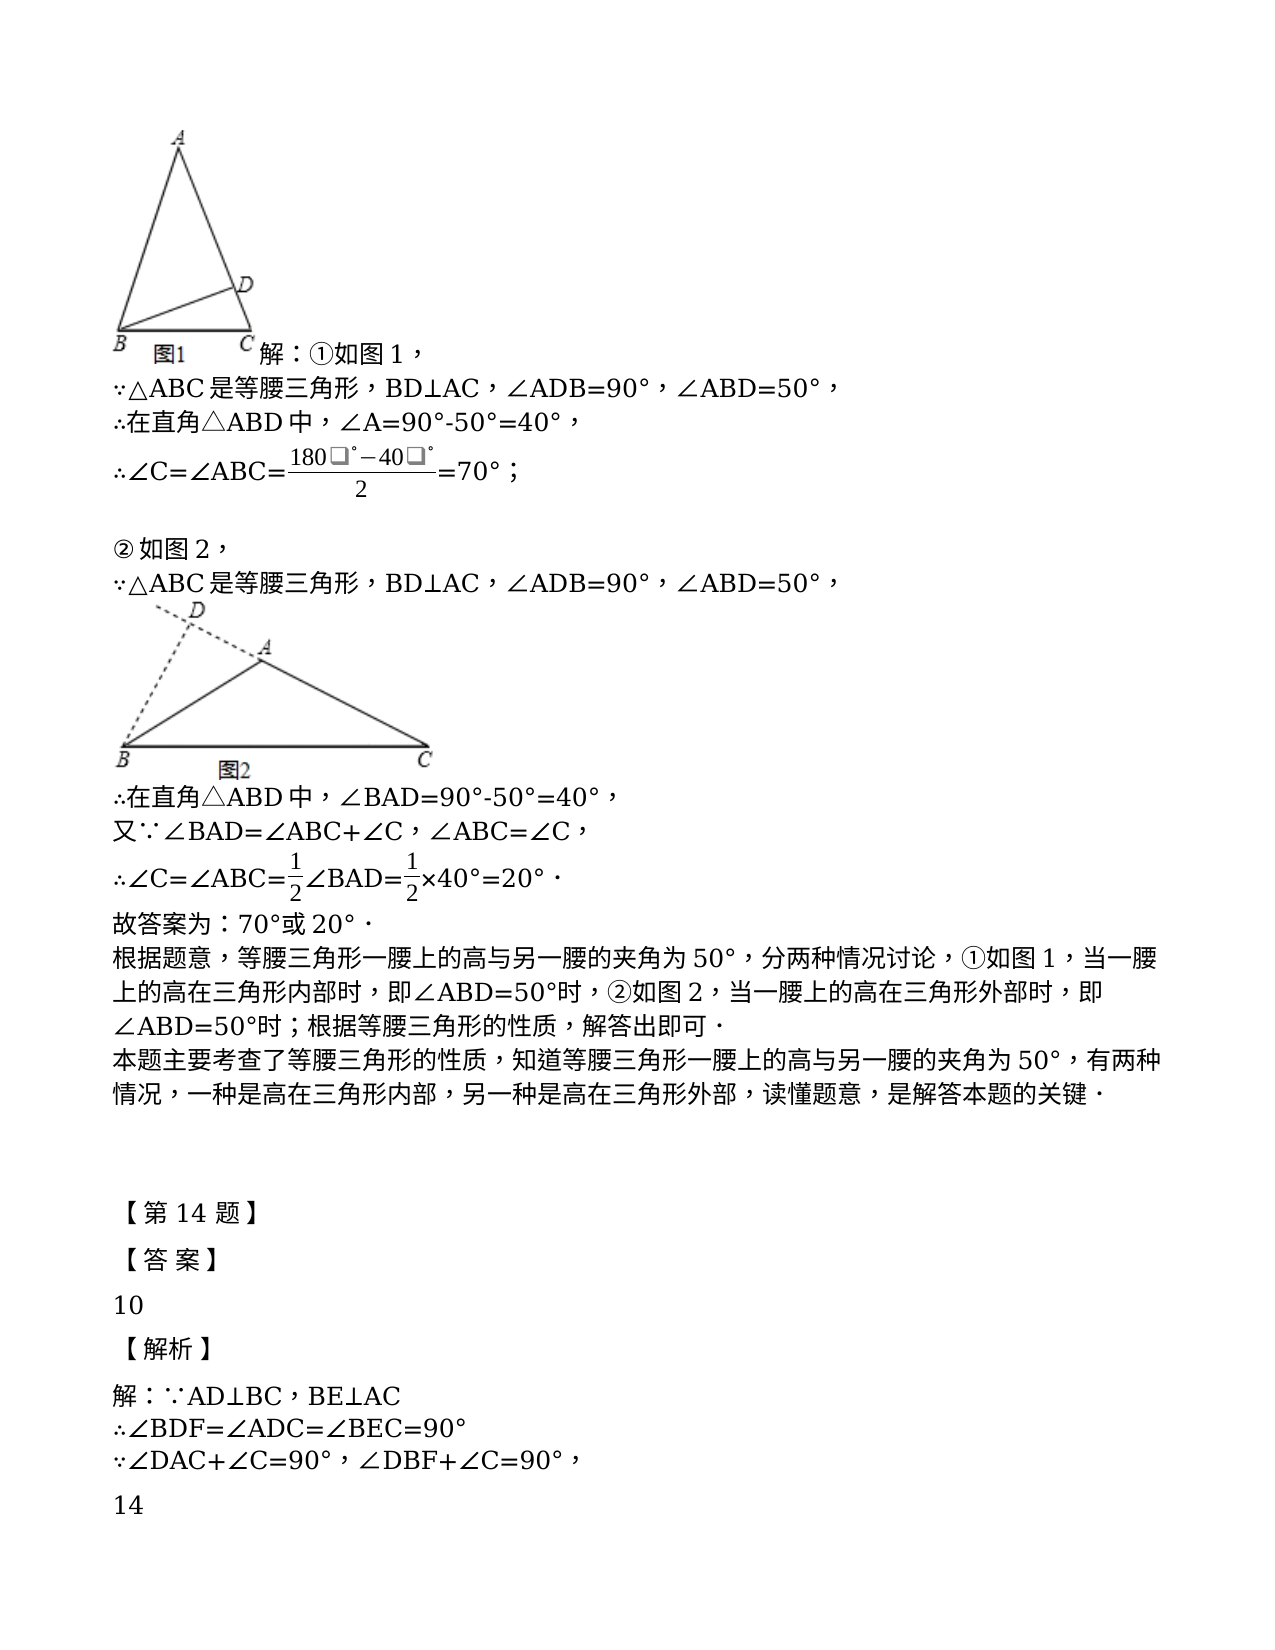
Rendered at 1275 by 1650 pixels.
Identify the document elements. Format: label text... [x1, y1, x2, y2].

text 10 [112, 1289, 1163, 1319]
text 解：①如图1， ∵△ABC是等腰三角形，BD⊥AC，∠ADB=90°，∠ABD=50°， ∴在直角△ABD中，∠A=90°-50°=40°， ∴∠C=∠ABC==70°； ②如图2， ∵△ABC是等腰三角形，BD⊥AC，∠ADB=90°，∠ABD=50°， ∴在直角△ABD中，∠BAD=90°-50°=40°， 又∵∠BAD=∠ABC+∠C，∠ABC=∠C， ∴∠C=∠ABC=∠BAD=×40°=20°． 故答案为：70°或20°． 根据题意，等腰三角形一腰上的高与另一腰的夹角为50°，分两种情况讨论，①如图1，当一腰上的高在三角形内部时，即∠ABD=50°时，②如图2，当一腰上的高在三角形外部时，即∠ABD=50°时；根据等腰三角形的性质，解答出即可． 本题主要考查了等腰三角形的性质，知道等腰三角形一腰上的高与另一腰的夹角为50°，有两种情况，一种是高在三角形内部，另一种是高在三角形外部，读懂题意，是解答本题的关键． [112, 130, 1163, 1111]
text 【 答 案 】 [112, 1243, 1163, 1277]
picture [112, 599, 433, 780]
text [112, 1378, 1163, 1476]
text 【 解析 】 [112, 1332, 1163, 1366]
picture [112, 130, 259, 364]
text 【 第 14 题 】 [112, 1196, 1163, 1230]
